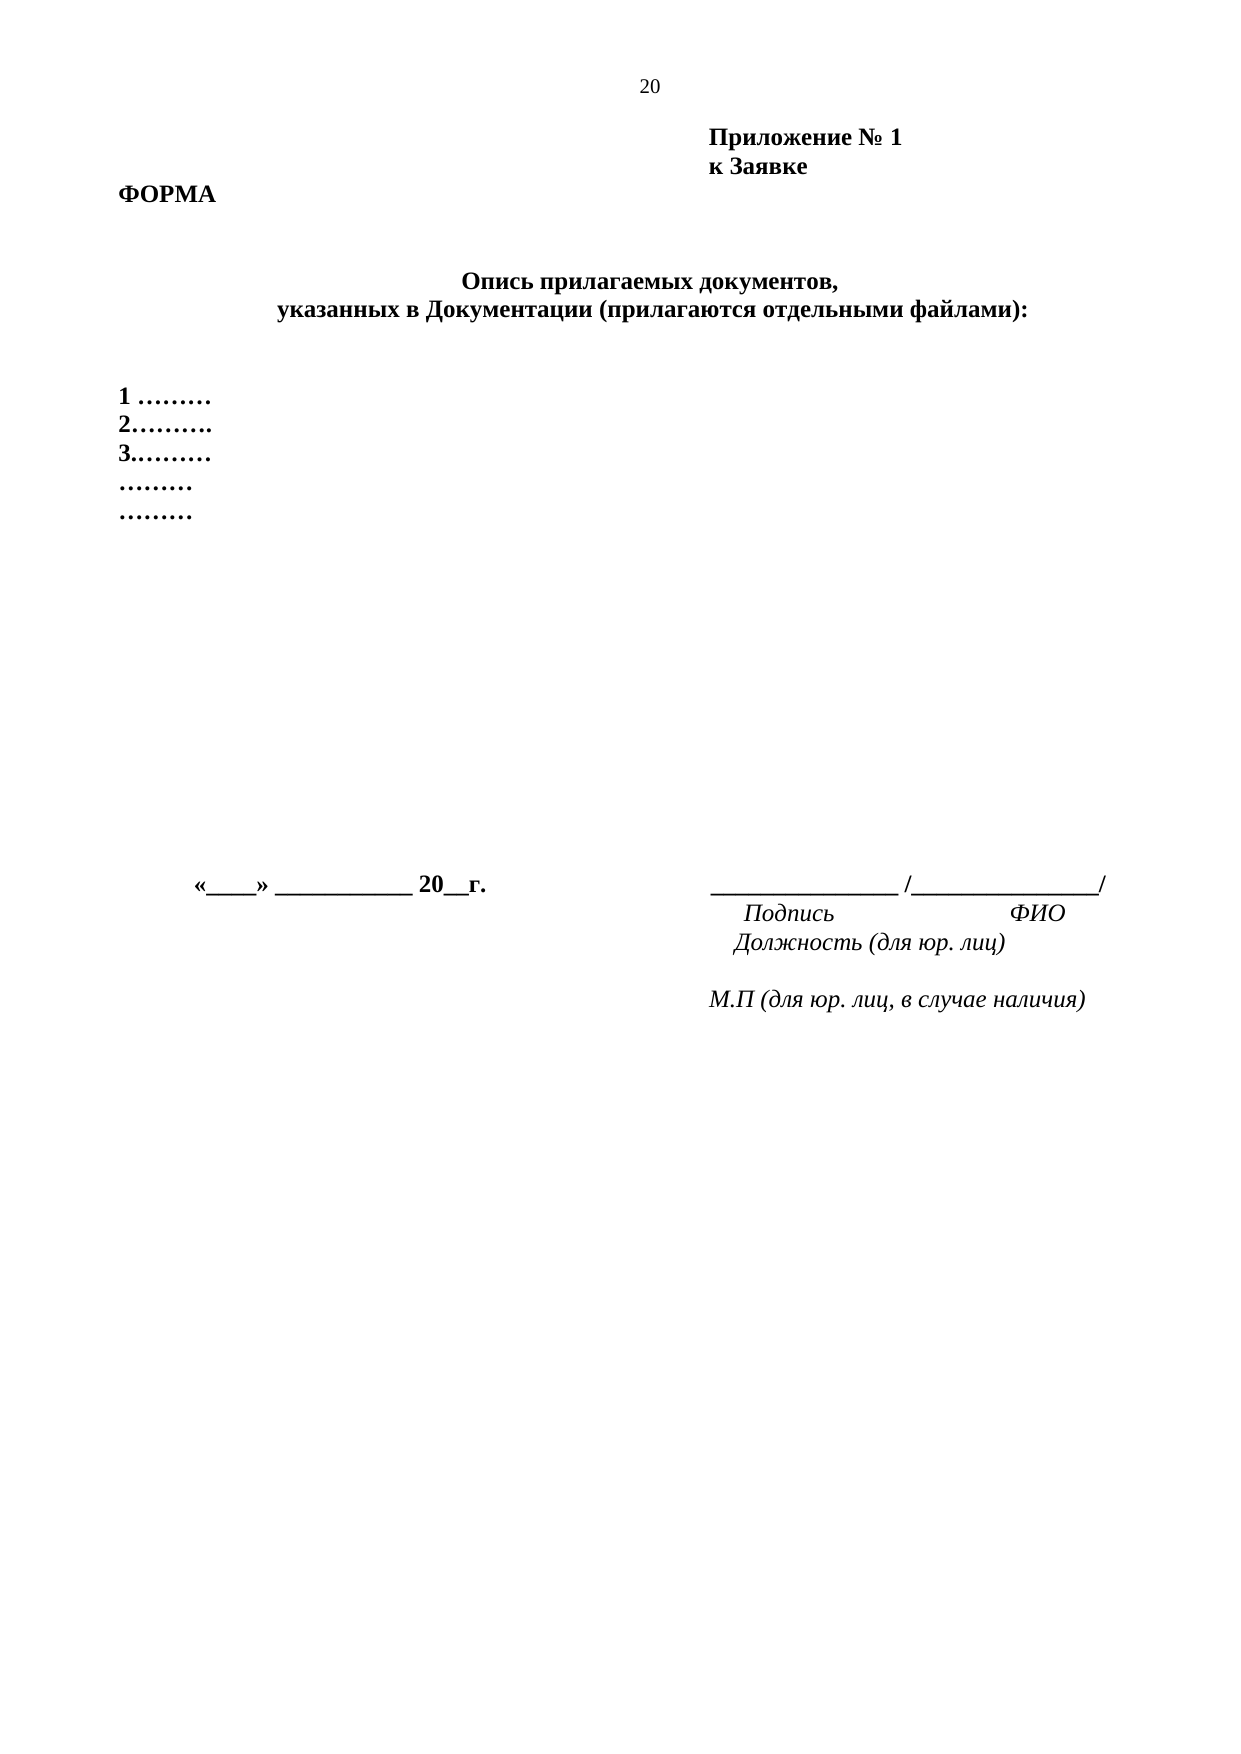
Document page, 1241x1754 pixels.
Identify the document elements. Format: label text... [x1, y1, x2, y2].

text Должность (для юр. лиц) [118, 927, 1181, 956]
text к Заявке [709, 151, 1181, 179]
text Приложение № 1 [709, 122, 1181, 151]
text М.П (для юр. лиц, в случае наличия) [118, 984, 1181, 1013]
text Подпись ФИО [118, 898, 1181, 927]
text 3.……… [118, 438, 1181, 467]
text 1 ……… [118, 381, 1181, 409]
text указанных в Документации (прилагаются отдельными файлами): [118, 294, 1181, 323]
text Опись прилагаемых документов, [118, 266, 1181, 294]
text «____» ___________ 20__г. _______________ /_______________/ [118, 869, 1181, 898]
text ……… [118, 467, 1181, 496]
text 2………. [118, 409, 1181, 438]
text ……… [118, 496, 1181, 524]
text ФОРМА [118, 179, 1181, 208]
